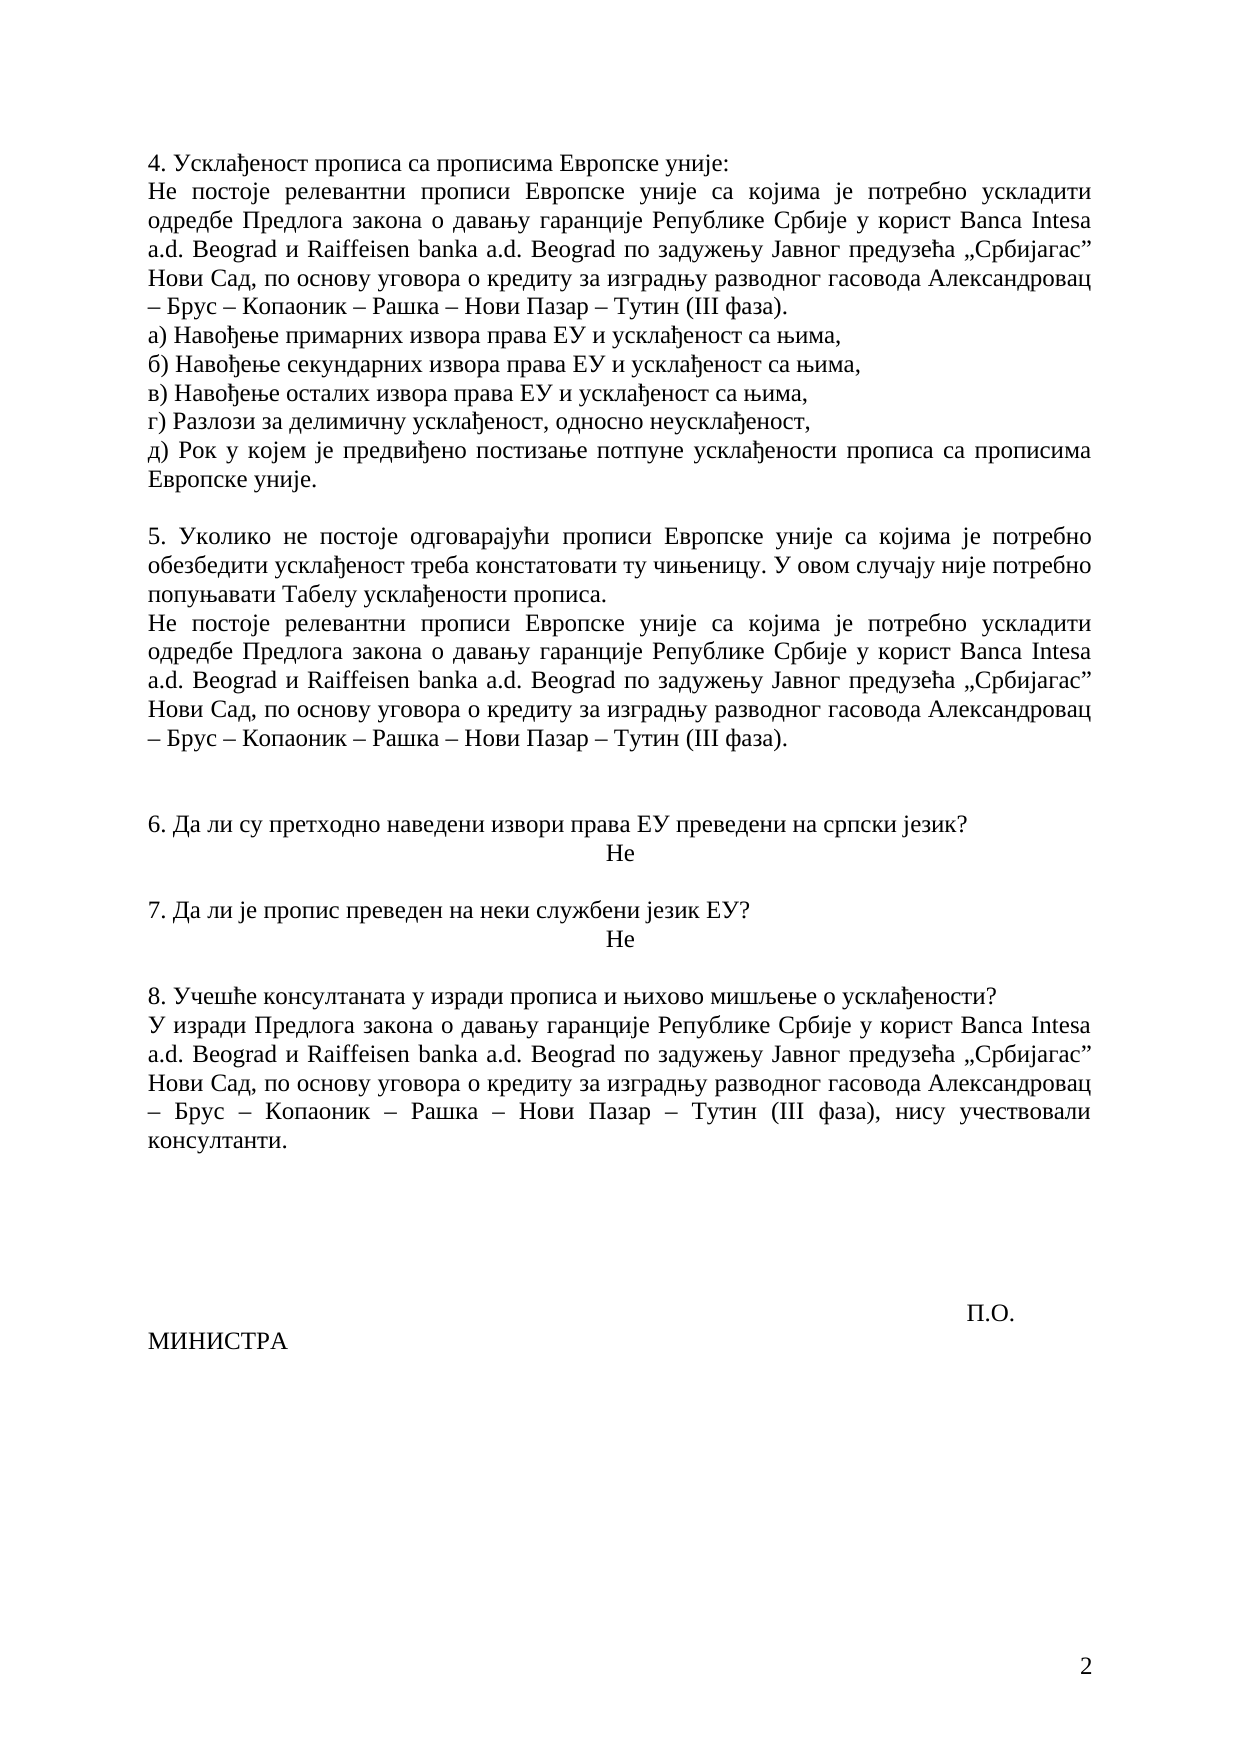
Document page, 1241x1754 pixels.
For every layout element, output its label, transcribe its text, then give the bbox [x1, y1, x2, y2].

text Не [148, 838, 1093, 866]
text 7. Да ли је пропис преведен на неки службени језик ЕУ? [148, 895, 1093, 924]
text д) Рок у којем је предвиђено постизање потпуне усклађености прописа са прописима Европске уније. [148, 435, 1093, 493]
text а) Навођење примарних извора права ЕУ и усклађеност са њима, [148, 320, 1093, 349]
text П.О. МИНИСТРА [148, 1269, 1149, 1355]
text 5. Уколико не постоје одговарајући прописи Европске уније са којима је потребно обезбедити усклађеност треба констатовати ту чињеницу. У овом случају није потребно попуњавати Табелу усклађености прописа. [148, 521, 1093, 608]
text У изради Предлога закона о давању гаранције Републике Србије у корист Banca Intesa a.d. Beograd и Raiffeisen banka a.d. Beograd по задужењу Јавног предузећа „Србијагас” Нови Сад, по основу уговора о кредиту за изградњу разводног гасовода Александровац – Брус – Копаоник – Рашка – Нови Пазар – Тутин (III фаза), нису учествовали консултанти. [148, 1010, 1093, 1154]
text Не постоје релевантни прописи Европске уније са којима је потребно ускладити одредбе Предлога закона о давању гаранције Републике Србије у корист Banca Intesa a.d. Beograd и Raiffeisen banka a.d. Beograd по задужењу Јавног предузећа „Србијагас” Нови Сад, по основу уговора о кредиту за изградњу разводног гасовода Александровац – Брус – Копаоник – Рашка – Нови Пазар – Тутин (III фаза). [148, 608, 1093, 751]
text б) Навођење секундарних извора права ЕУ и усклађеност са њима, [148, 349, 1093, 378]
text 8. Учешће консултаната у изради прописа и њихово мишљење о усклађености? [148, 981, 1093, 1010]
text г) Разлози за делимичну усклађеност, односно неусклађеност, [148, 406, 1093, 435]
text Не [148, 924, 1093, 953]
text 4. Усклађеност прописа са прописима Европске уније: [148, 148, 1093, 176]
text 6. Да ли су претходно наведени извори права ЕУ преведени на српски језик? [148, 809, 1093, 838]
text Не постоје релевантни прописи Европске уније са којима је потребно ускладити одредбе Предлога закона о давању гаранције Републике Србије у корист Banca Intesa a.d. Beograd и Raiffeisen banka a.d. Beograd по задужењу Јавног предузећа „Србијагас” Нови Сад, по основу уговора о кредиту за изградњу разводног гасовода Александровац – Брус – Копаоник – Рашка – Нови Пазар – Тутин (III фаза). [148, 176, 1093, 320]
text в) Навођење осталих извора права ЕУ и усклађеност са њима, [148, 378, 1093, 406]
